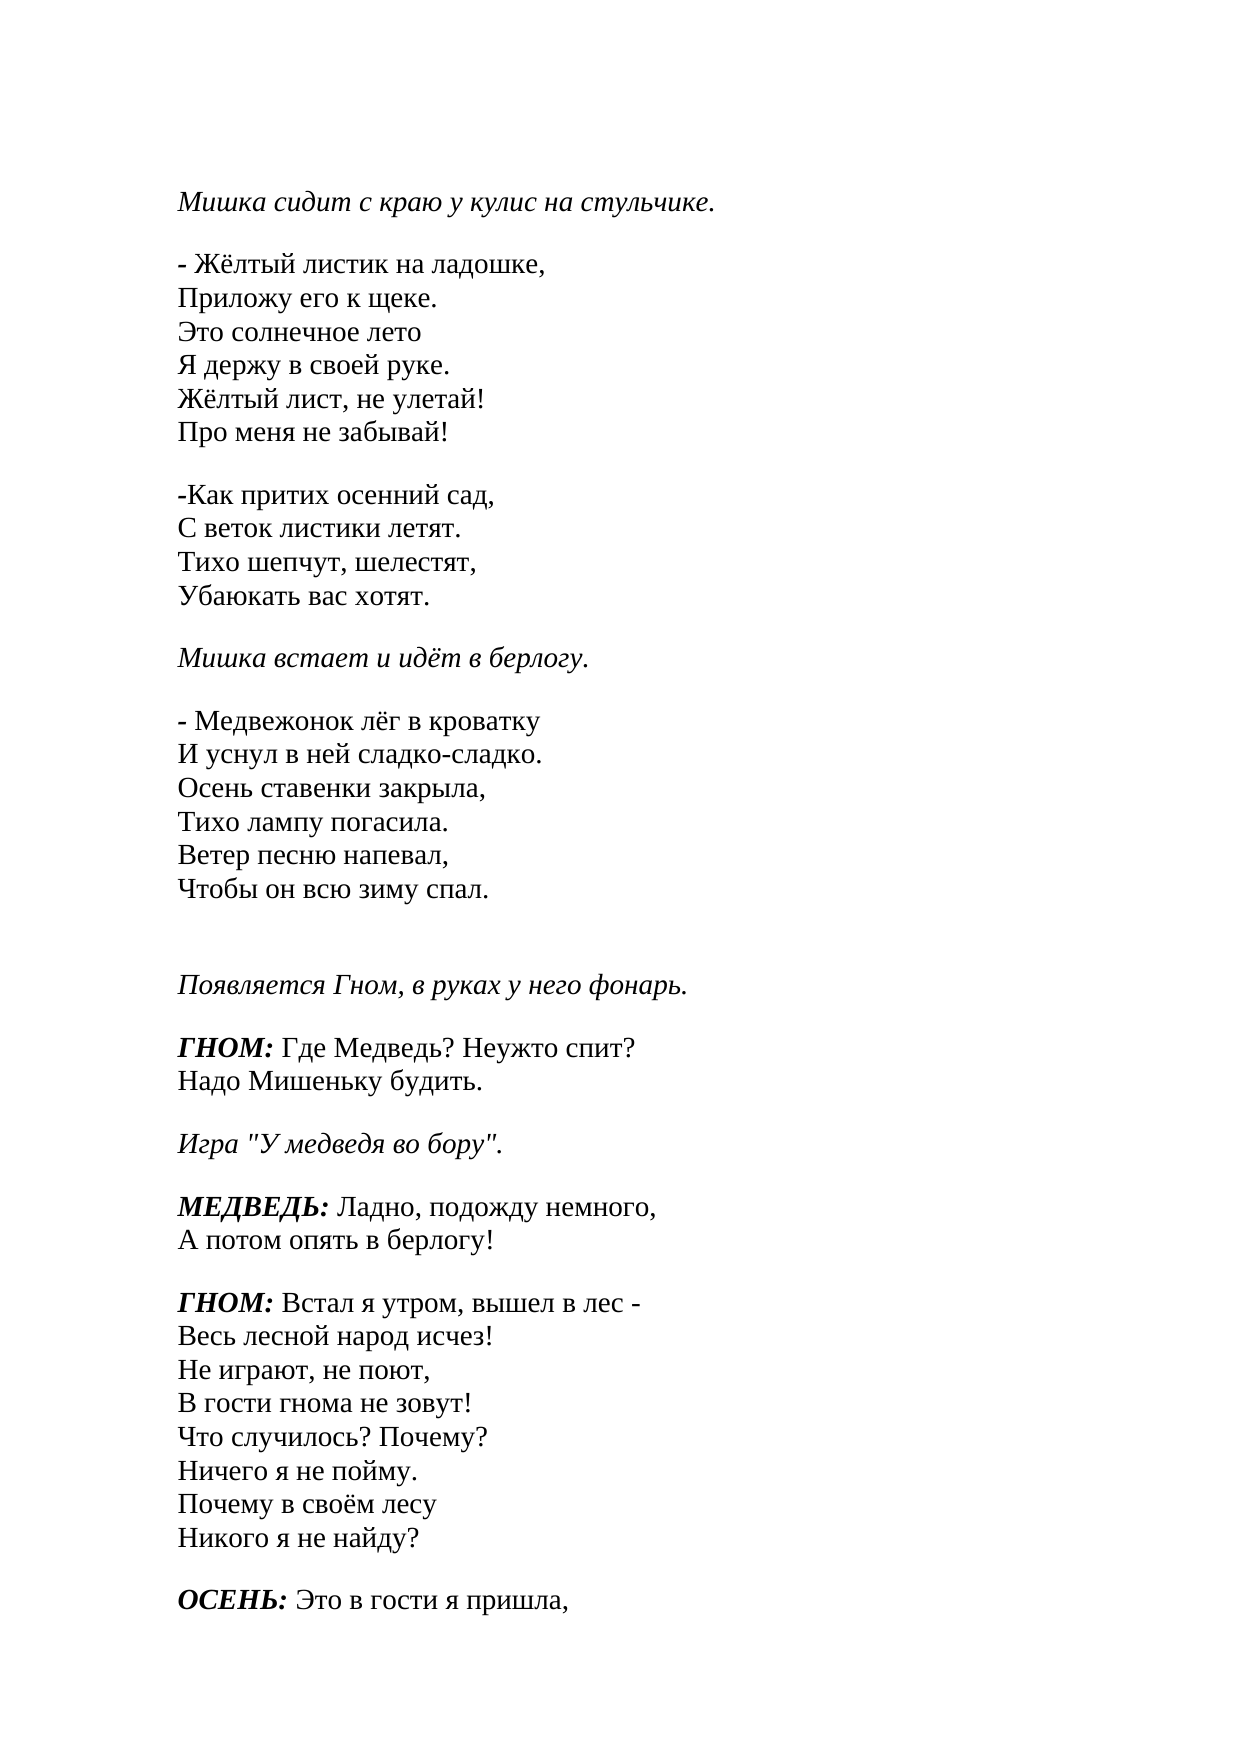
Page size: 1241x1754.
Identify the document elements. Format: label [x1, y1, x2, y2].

table_header [174, 118, 1148, 1619]
